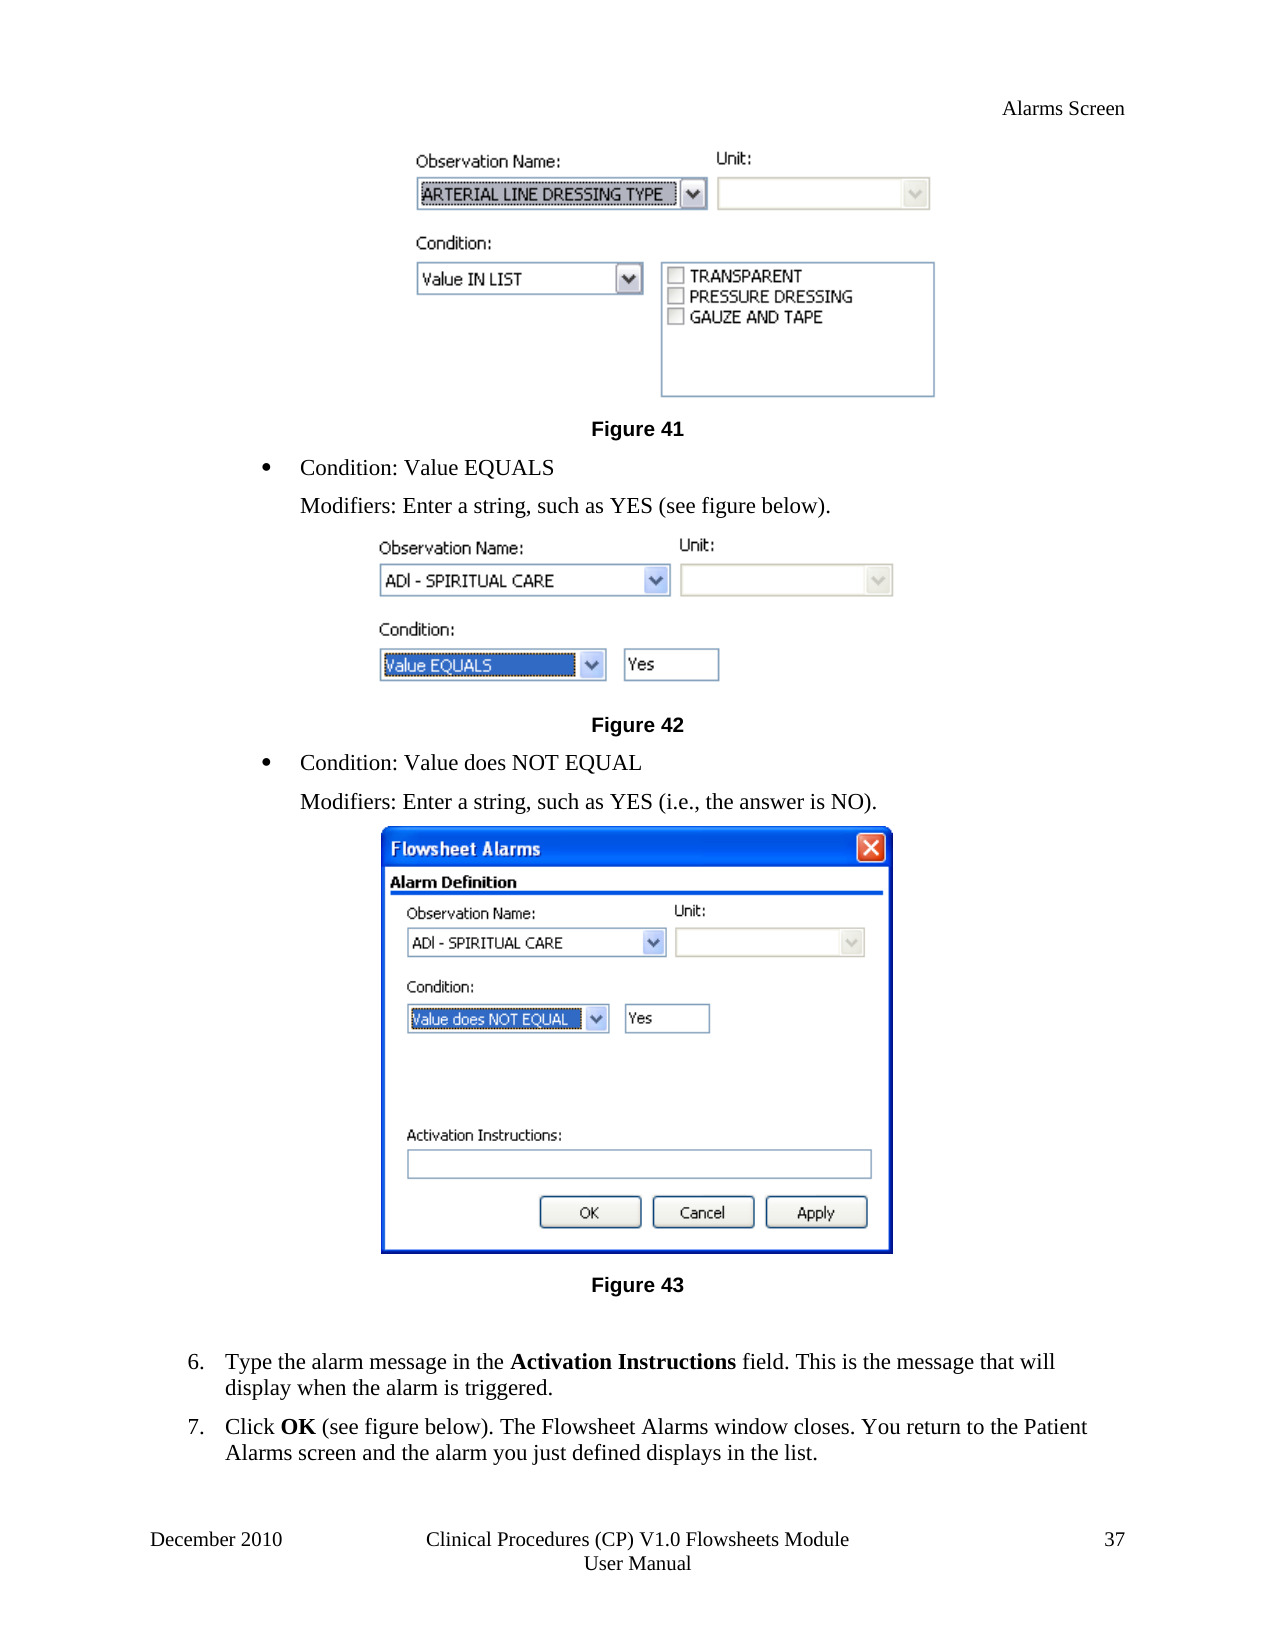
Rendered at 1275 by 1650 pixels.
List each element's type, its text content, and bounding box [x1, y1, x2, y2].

picture [392, 149, 957, 399]
text Modifiers: Enter a string, such as YES (see figure below). [300, 493, 1050, 519]
list Condition: Value does NOT EQUAL [262, 749, 1050, 776]
list Type the alarm message in the Activation Instructions field. This is the message that will display when the alarm is triggered. [187, 1348, 1125, 1400]
picture [355, 531, 920, 694]
list Click OK (see figure below). The Flowsheet Alarms window closes. You return to the Patient Alarms screen and the alarm you just defined displays in the list. [187, 1413, 1125, 1466]
picture [381, 826, 893, 1254]
text Modifiers: Enter a string, such as YES (i.e., the answer is NO). [300, 788, 1050, 814]
list Condition: Value EQUALS [262, 454, 1050, 480]
